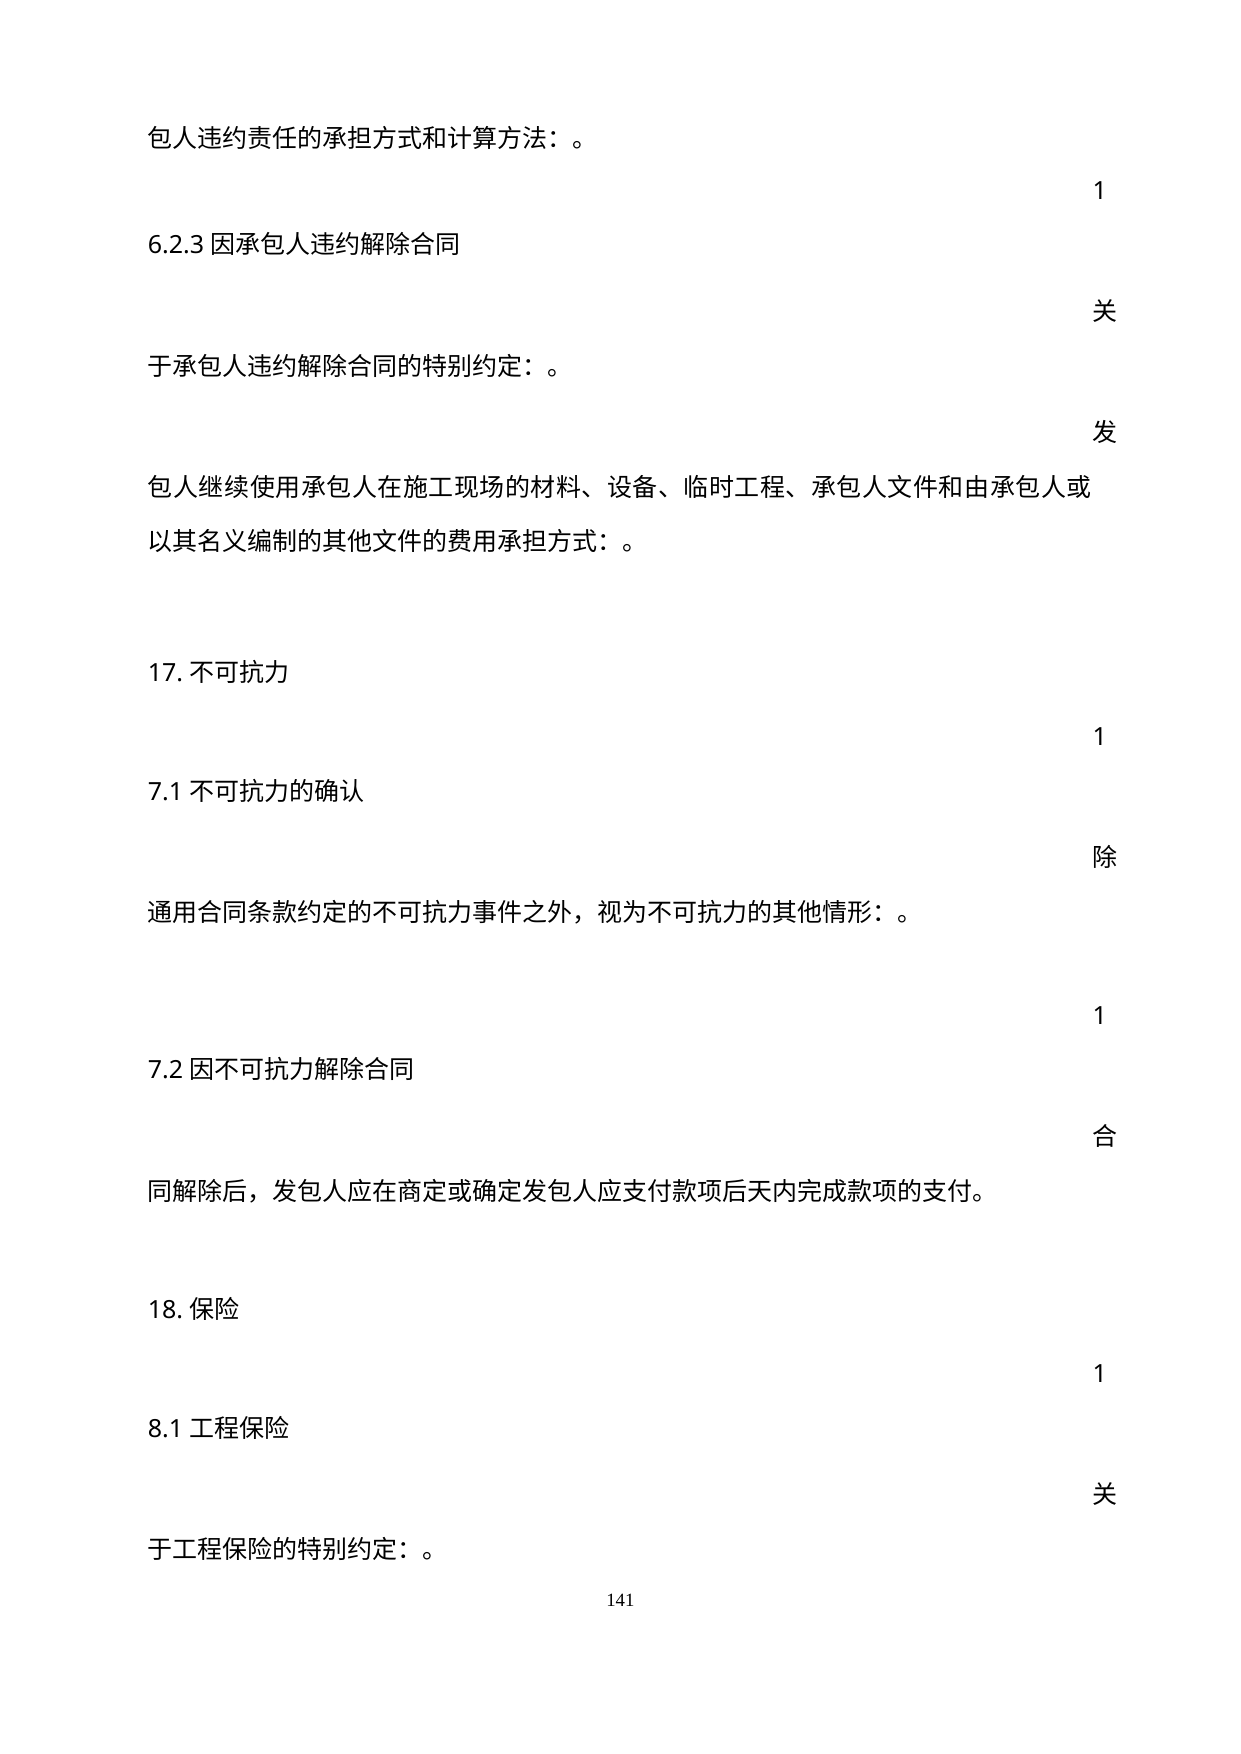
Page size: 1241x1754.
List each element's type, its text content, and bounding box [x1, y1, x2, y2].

text 除通用合同条款约定的不可抗力事件之外，视为不可抗力的其他情形：。 [148, 838, 1092, 928]
text 17. 不可抗力 [148, 652, 1092, 688]
text 发包人继续使用承包人在施工现场的材料、设备、临时工程、承包人文件和由承包人或以其名义编制的其他文件的费用承担方式：。 [148, 413, 1092, 558]
text 18. 保险 [148, 1289, 1092, 1325]
text 关于工程保险的特别约定：。 [148, 1475, 1092, 1566]
text 16.2.3 因承包人违约解除合同 [148, 172, 1092, 261]
text 合同解除后，发包人应在商定或确定发包人应支付款项后天内完成款项的支付。 [148, 1117, 1092, 1207]
text 关于承包人违约解除合同的特别约定：。 [148, 292, 1092, 382]
text 17.2 因不可抗力解除合同 [148, 998, 1092, 1086]
text 17.1 不可抗力的确认 [148, 719, 1092, 807]
text 18.1 工程保险 [148, 1356, 1092, 1444]
text 承包人违约责任的承担方式和计算方法：。 [148, 118, 1092, 154]
